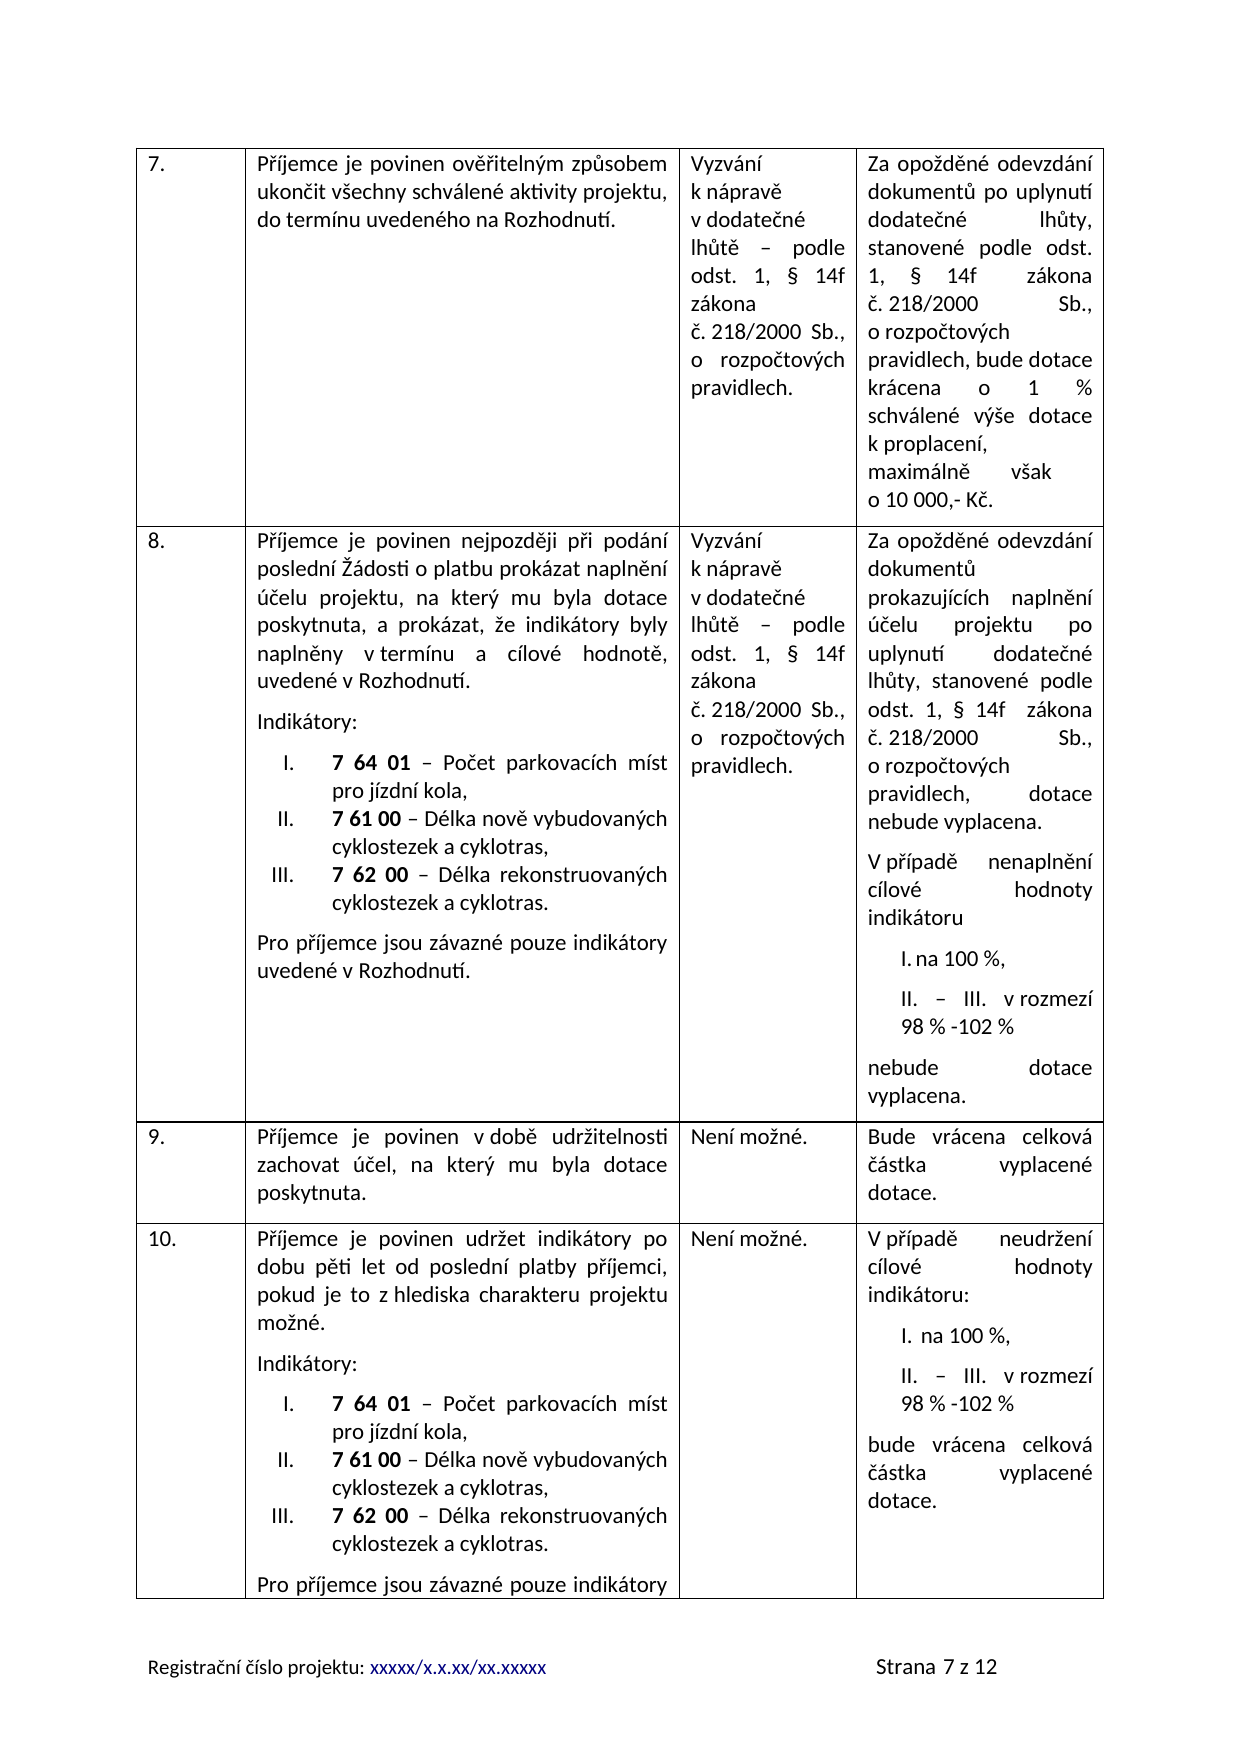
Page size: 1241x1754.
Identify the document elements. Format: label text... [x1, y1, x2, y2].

table_cell Příjemce je povinen nejpozději při podání poslední Žádosti o platbu prokázat naplnění účelu projektu, na který mu byla dotace poskytnuta, a prokázat, že indikátory byly naplněny v termínu a cílové hodnotě, uvedené v Rozhodnutí. Indikátory: 7 64 01 – Počet parkovacích míst pro jízdní kola, 7 61 00 – Délka nově vybudovaných cyklostezek a cyklotras, 7 62 00 – Délka rekonstruovaných cyklostezek a cyklotras. Pro příjemce jsou závazné pouze indikátory uvedené v Rozhodnutí. [246, 527, 679, 1121]
table_cell Vyzvání k nápravě v dodatečné lhůtě – podle odst. 1, § 14f zákona č. 218/2000 Sb., o rozpočtových pravidlech. [680, 527, 856, 1121]
table_cell Není možné. [680, 1123, 856, 1223]
table_cell 10. [137, 1224, 245, 1598]
table_cell Příjemce je povinen v době udržitelnosti zachovat účel, na který mu byla dotace poskytnuta. [246, 1123, 679, 1223]
table_cell 9. [137, 1123, 245, 1223]
table_cell 7. [137, 149, 245, 526]
table_cell Bude vrácena celková částka vyplacené dotace. [857, 1123, 1103, 1223]
table_cell Vyzvání k nápravě v dodatečné lhůtě – podle odst. 1, § 14f zákona č. 218/2000 Sb., o rozpočtových pravidlech. [680, 149, 856, 526]
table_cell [246, 1224, 679, 1598]
table_cell Není možné. [680, 1224, 856, 1598]
table_cell Příjemce je povinen ověřitelným způsobem ukončit všechny schválené aktivity projektu, do termínu uvedeného na Rozhodnutí. [246, 149, 679, 526]
table_cell Za opožděné odevzdání dokumentů prokazujících naplnění účelu projektu po uplynutí dodatečné lhůty, stanovené podle odst. 1, § 14f zákona č. 218/2000 Sb., o rozpočtových pravidlech, dotace nebude vyplacena. V případě nenaplnění cílové hodnoty indikátoru na 100 %, II. – III. v rozmezí 98 % -102 % nebude dotace vyplacena. [857, 527, 1103, 1121]
table_cell Za opožděné odevzdání dokumentů po uplynutí dodatečné lhůty, stanovené podle odst. 1, § 14f zákona č. 218/2000 Sb., o rozpočtových pravidlech, bude dotace krácena o 1 % schválené výše dotace k proplacení, maximálně však o 10 000,- Kč. [857, 149, 1103, 526]
table_cell 8. [137, 527, 245, 1121]
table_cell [857, 1224, 1103, 1598]
